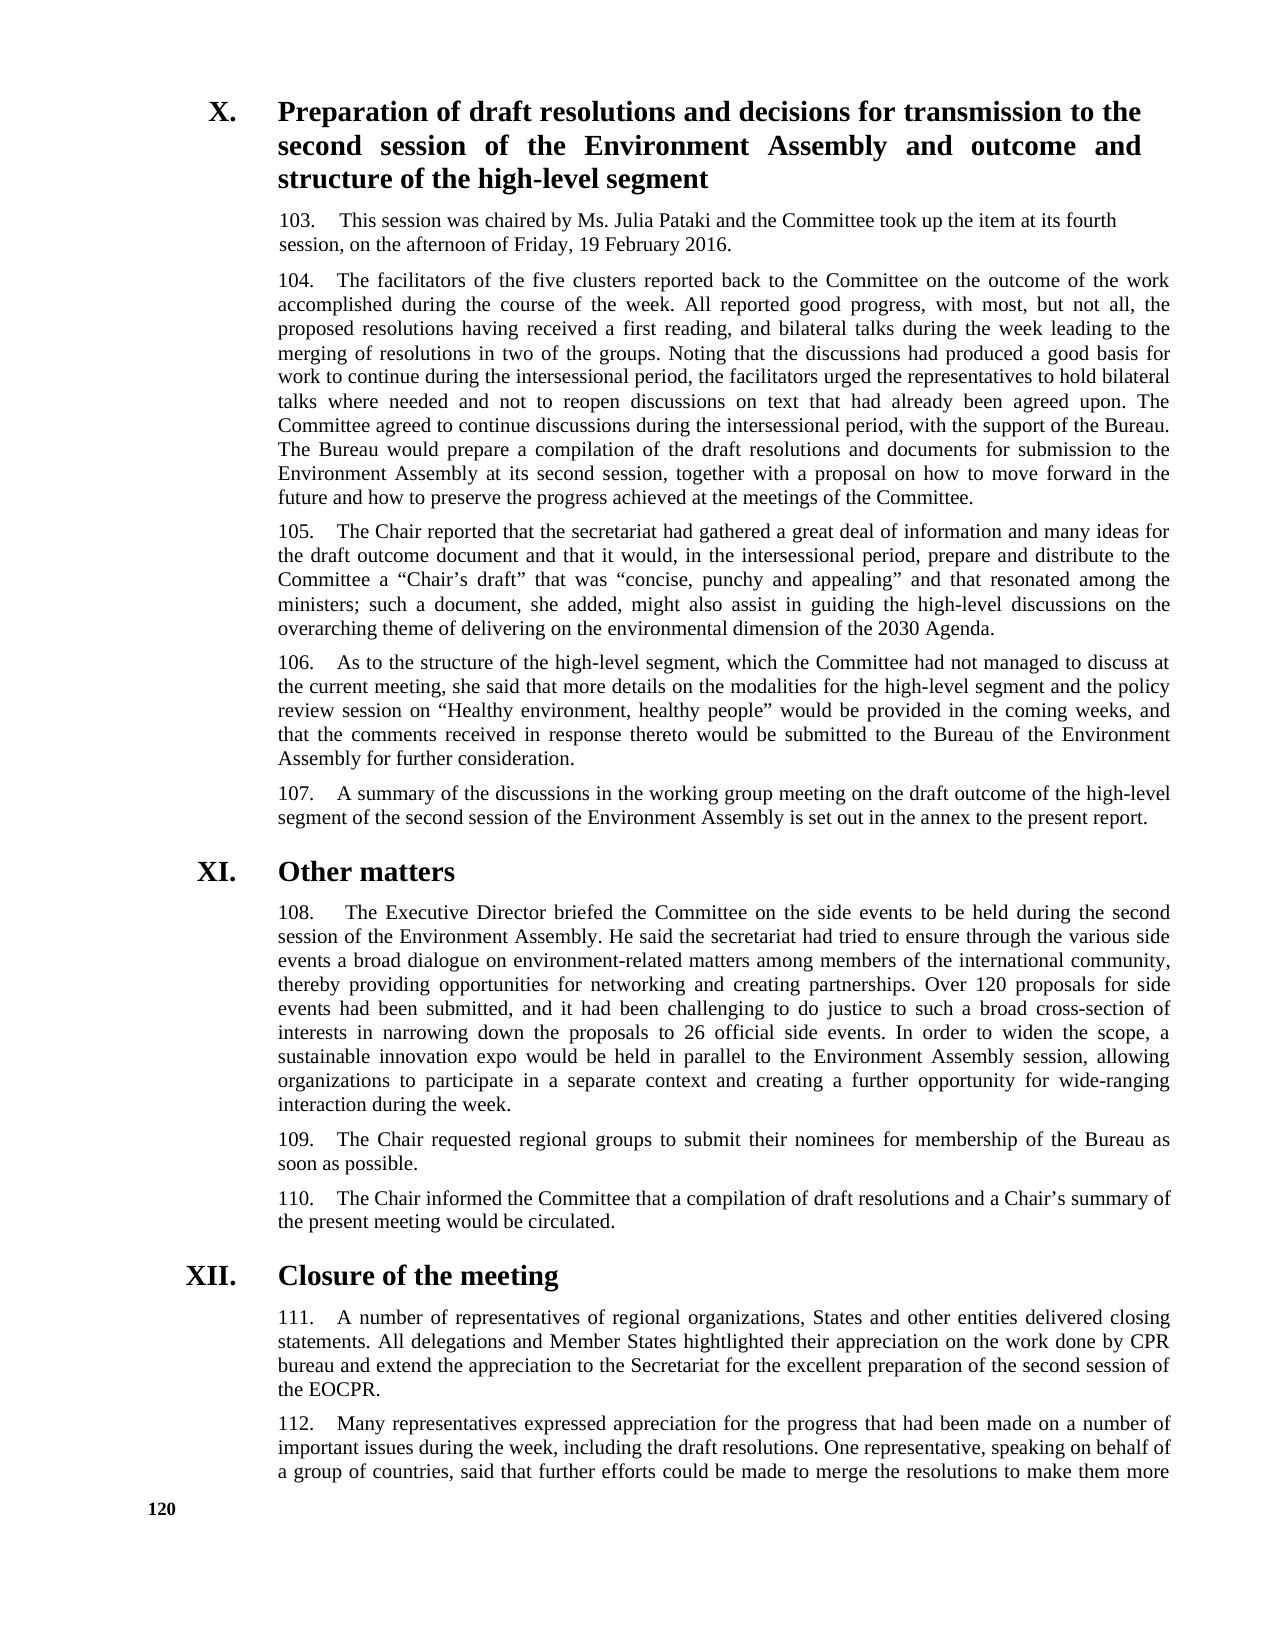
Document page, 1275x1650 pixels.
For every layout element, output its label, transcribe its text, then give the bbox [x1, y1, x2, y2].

text XI. Other matters [148, 854, 1142, 887]
list The Executive Director briefed the Committee on the side events to be held during the second session of the Environment Assembly. He said the secretariat had tried to ensure through the various side events a broad dialogue on environment-related matters among members of the international community, thereby providing opportunities for networking and creating partnerships. Over 120 proposals for side events had been submitted, and it had been challenging to do justice to such a broad cross-section of interests in narrowing down the proposals to 26 official side events. In order to widen the scope, a sustainable innovation expo would be held in parallel to the Environment Assembly session, allowing organizations to participate in a separate context and creating a further opportunity for wide-ranging interaction during the week. [278, 900, 1172, 1116]
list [278, 1411, 1172, 1483]
list The Chair requested regional groups to submit their nominees for membership of the Bureau as soon as possible. [278, 1127, 1172, 1175]
list A summary of the discussions in the working group meeting on the draft outcome of the high-level segment of the second session of the Environment Assembly is set out in the annex to the present report. [278, 781, 1172, 829]
list The Chair informed the Committee that a compilation of draft resolutions and a Chair’s summary of the present meeting would be circulated. [278, 1185, 1172, 1233]
text X. Preparation of draft resolutions and decisions for transmission to the second session of the Environment Assembly and outcome and structure of the high-level segment [148, 94, 1142, 195]
list As to the structure of the high-level segment, which the Committee had not managed to discuss at the current meeting, she said that more details on the modalities for the high-level segment and the policy review session on “Healthy environment, healthy people” would be provided in the coming weeks, and that the comments received in response thereto would be submitted to the Bureau of the Environment Assembly for further consideration. [278, 650, 1172, 770]
list A number of representatives of regional organizations, States and other entities delivered closing statements. All delegations and Member States hightlighted their appreciation on the work done by CPR bureau and extend the appreciation to the Secretariat for the excellent preparation of the second session of the EOCPR. [278, 1304, 1172, 1401]
text This session was chaired by Ms. Julia Pataki and the Committee took up the item at its fourth session, on the afternoon of Friday, 19 February 2016. [279, 208, 1172, 256]
list The Chair reported that the secretariat had gathered a great deal of information and many ideas for the draft outcome document and that it would, in the intersessional period, prepare and distribute to the Committee a “Chair’s draft” that was “concise, punchy and appealing” and that resonated among the ministers; such a document, she added, might also assist in guiding the high-level discussions on the overarching theme of delivering on the environmental dimension of the 2030 Agenda. [278, 519, 1172, 639]
text XII. Closure of the meeting [148, 1258, 1142, 1292]
list The facilitators of the five clusters reported back to the Committee on the outcome of the work accomplished during the course of the week. All reported good progress, with most, but not all, the proposed resolutions having received a first reading, and bilateral talks during the week leading to the merging of resolutions in two of the groups. Noting that the discussions had produced a good basis for work to continue during the intersessional period, the facilitators urged the representatives to hold bilateral talks where needed and not to reopen discussions on text that had already been agreed upon. The Committee agreed to continue discussions during the intersessional period, with the support of the Bureau. The Bureau would prepare a compilation of the draft resolutions and documents for submission to the Environment Assembly at its second session, together with a proposal on how to move forward in the future and how to preserve the progress achieved at the meetings of the Committee. [278, 268, 1172, 509]
